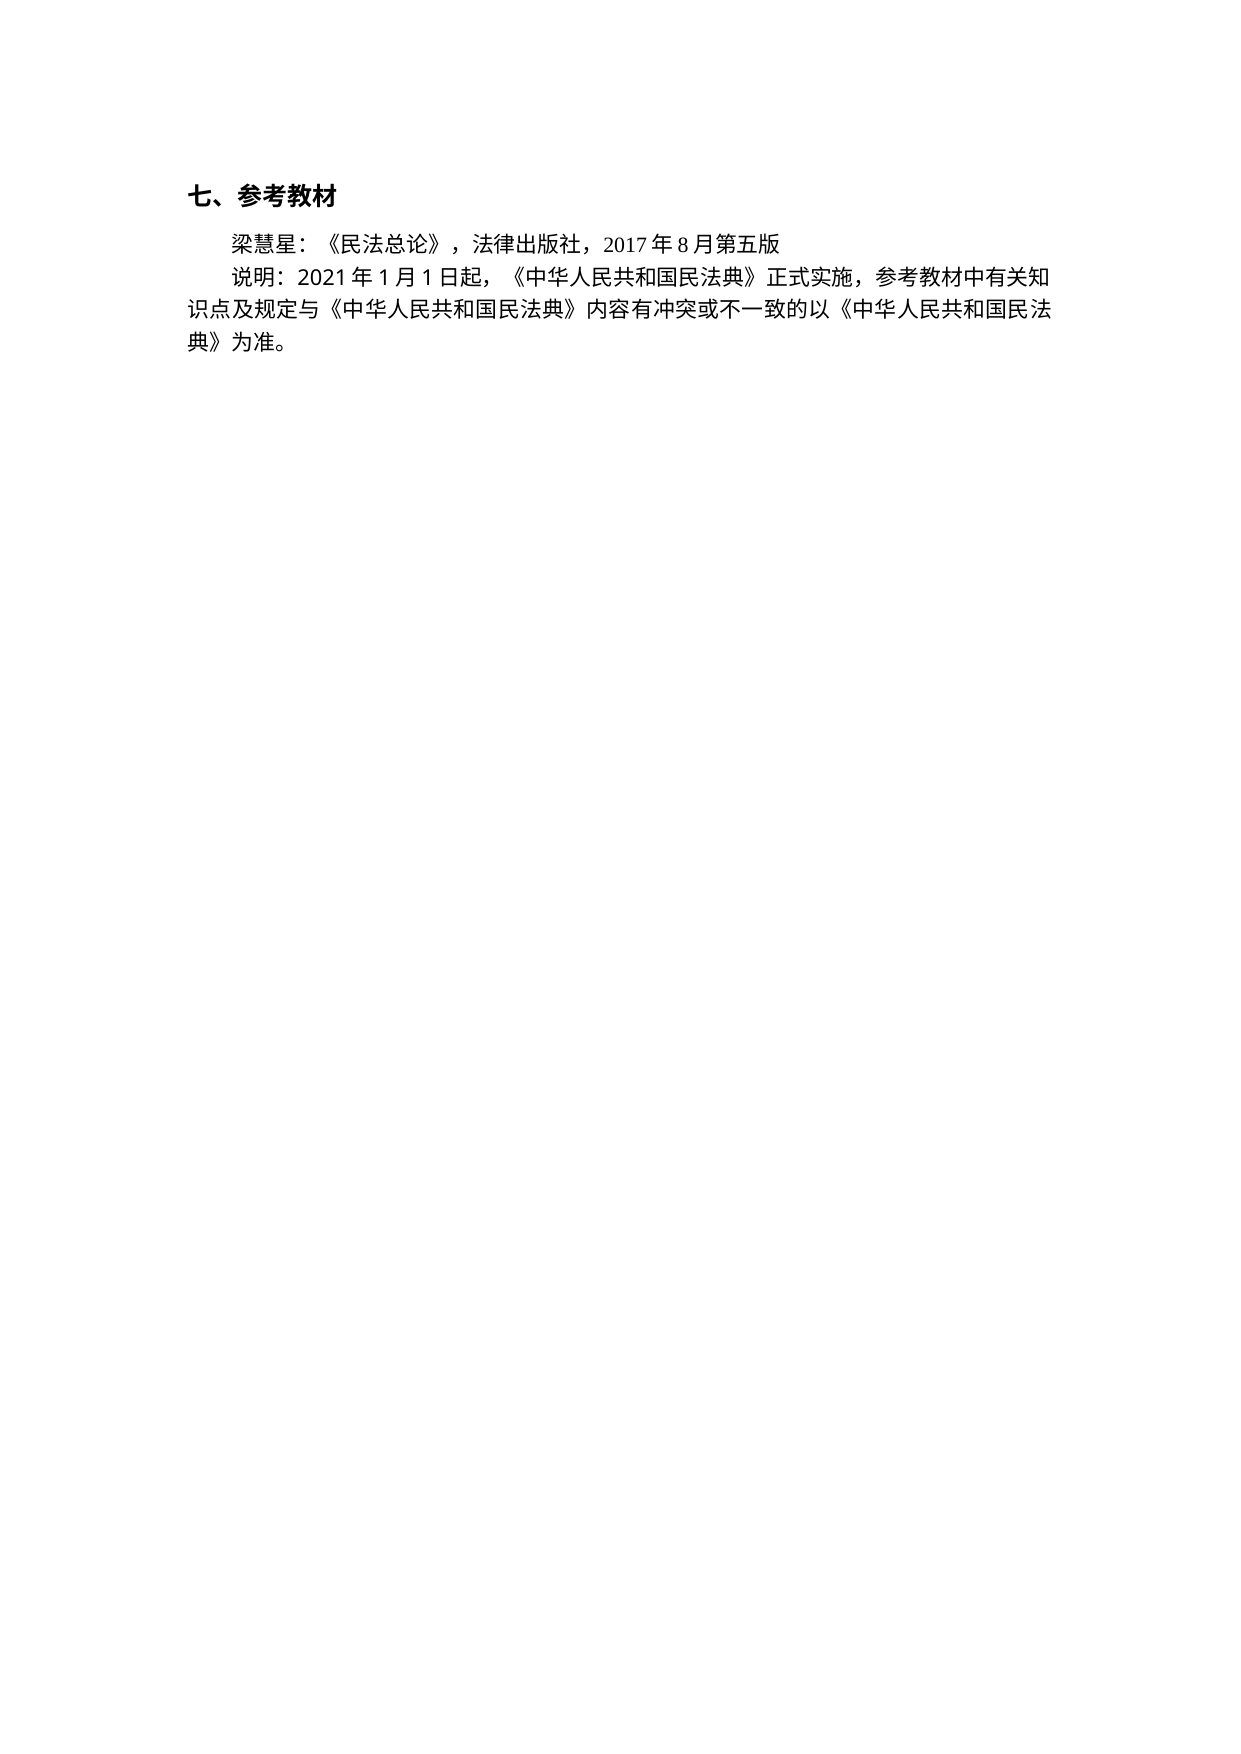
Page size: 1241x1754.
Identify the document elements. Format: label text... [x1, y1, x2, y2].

text 梁慧星：《民法总论》，法律出版社，2017年8月第五版 [187, 227, 1053, 259]
text 说明：2021年1月1日起，《中华人民共和国民法典》正式实施，参考教材中有关知识点及规定与《中华人民共和国民法典》内容有冲突或不一致的以《中华人民共和国民法典》为准。 [187, 259, 1053, 357]
text 七、参考教材 [187, 162, 1053, 227]
